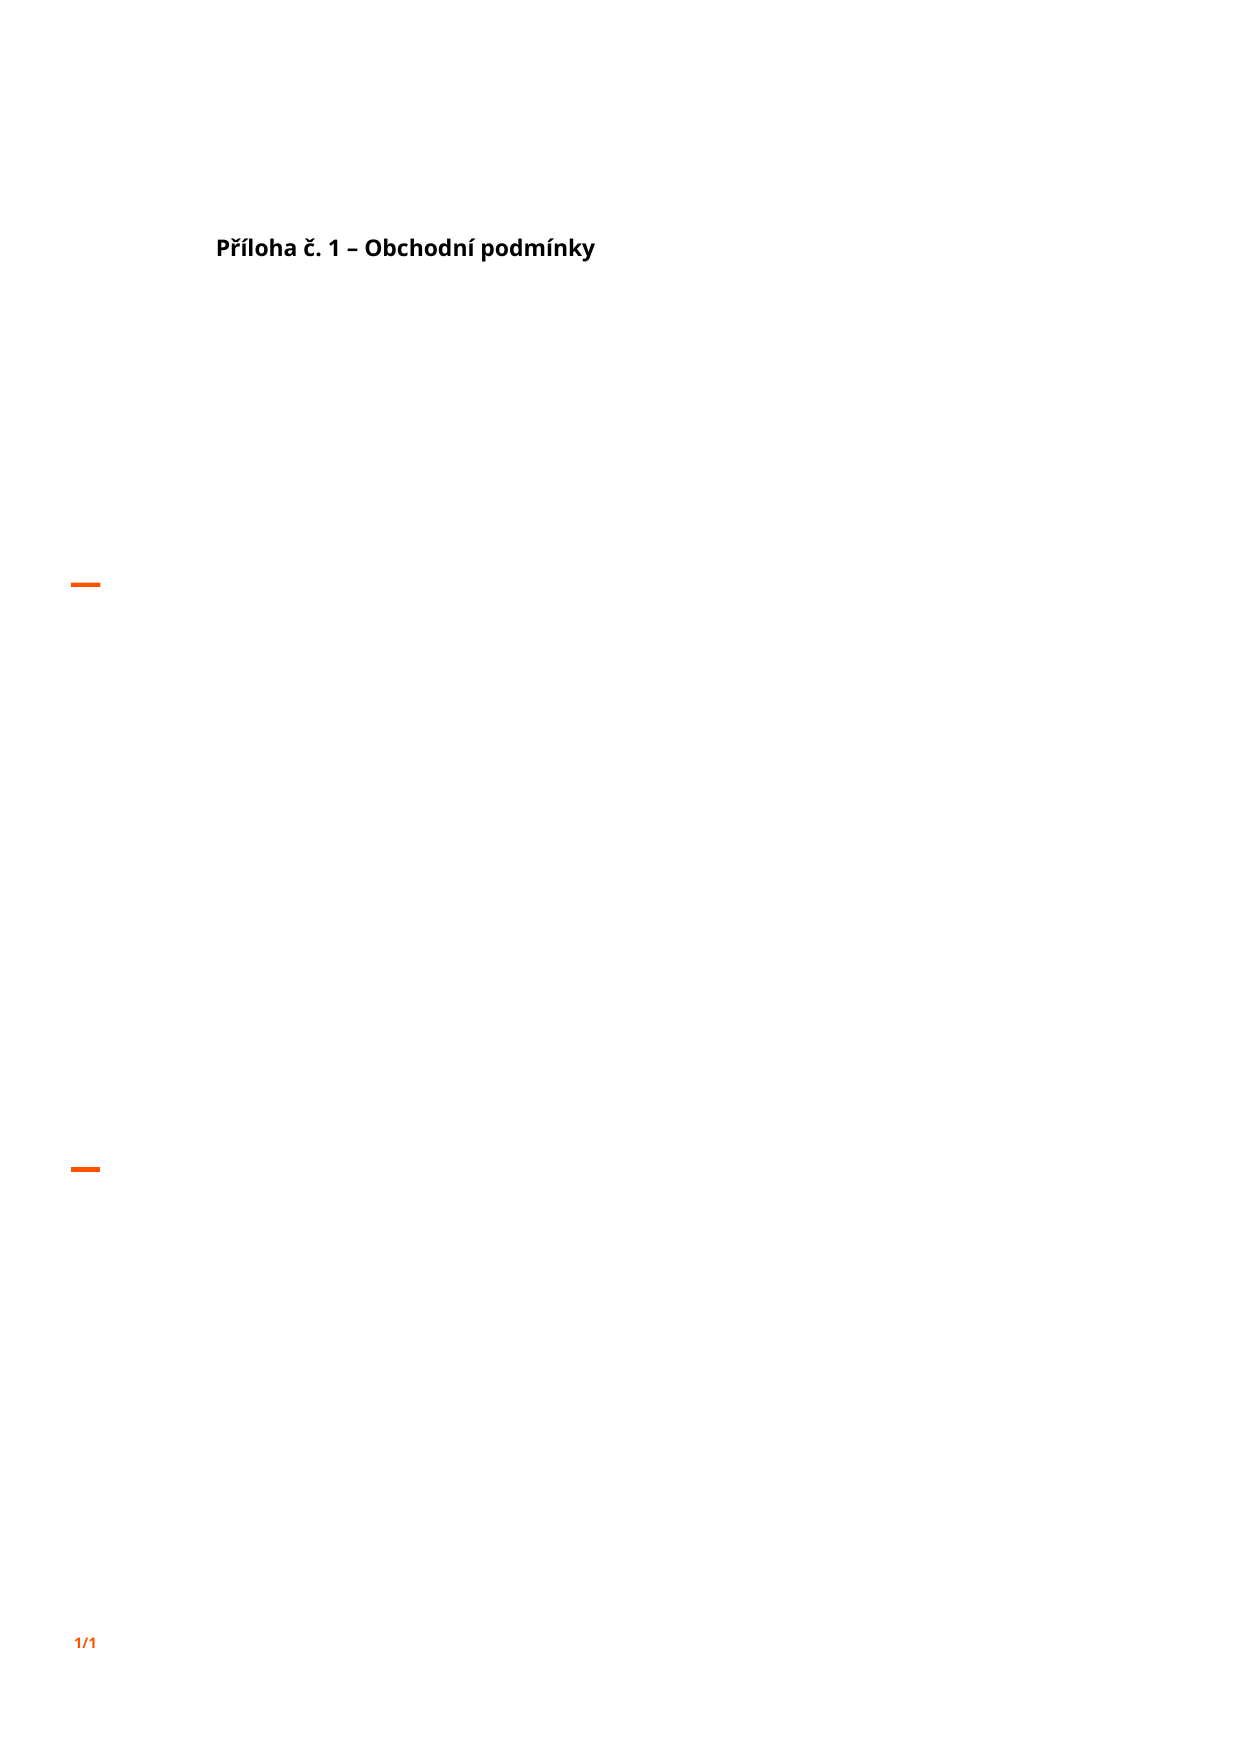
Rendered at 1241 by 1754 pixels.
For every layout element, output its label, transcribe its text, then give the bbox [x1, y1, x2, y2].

text Příloha č. 1 – Obchodní podmínky [216, 232, 1122, 263]
